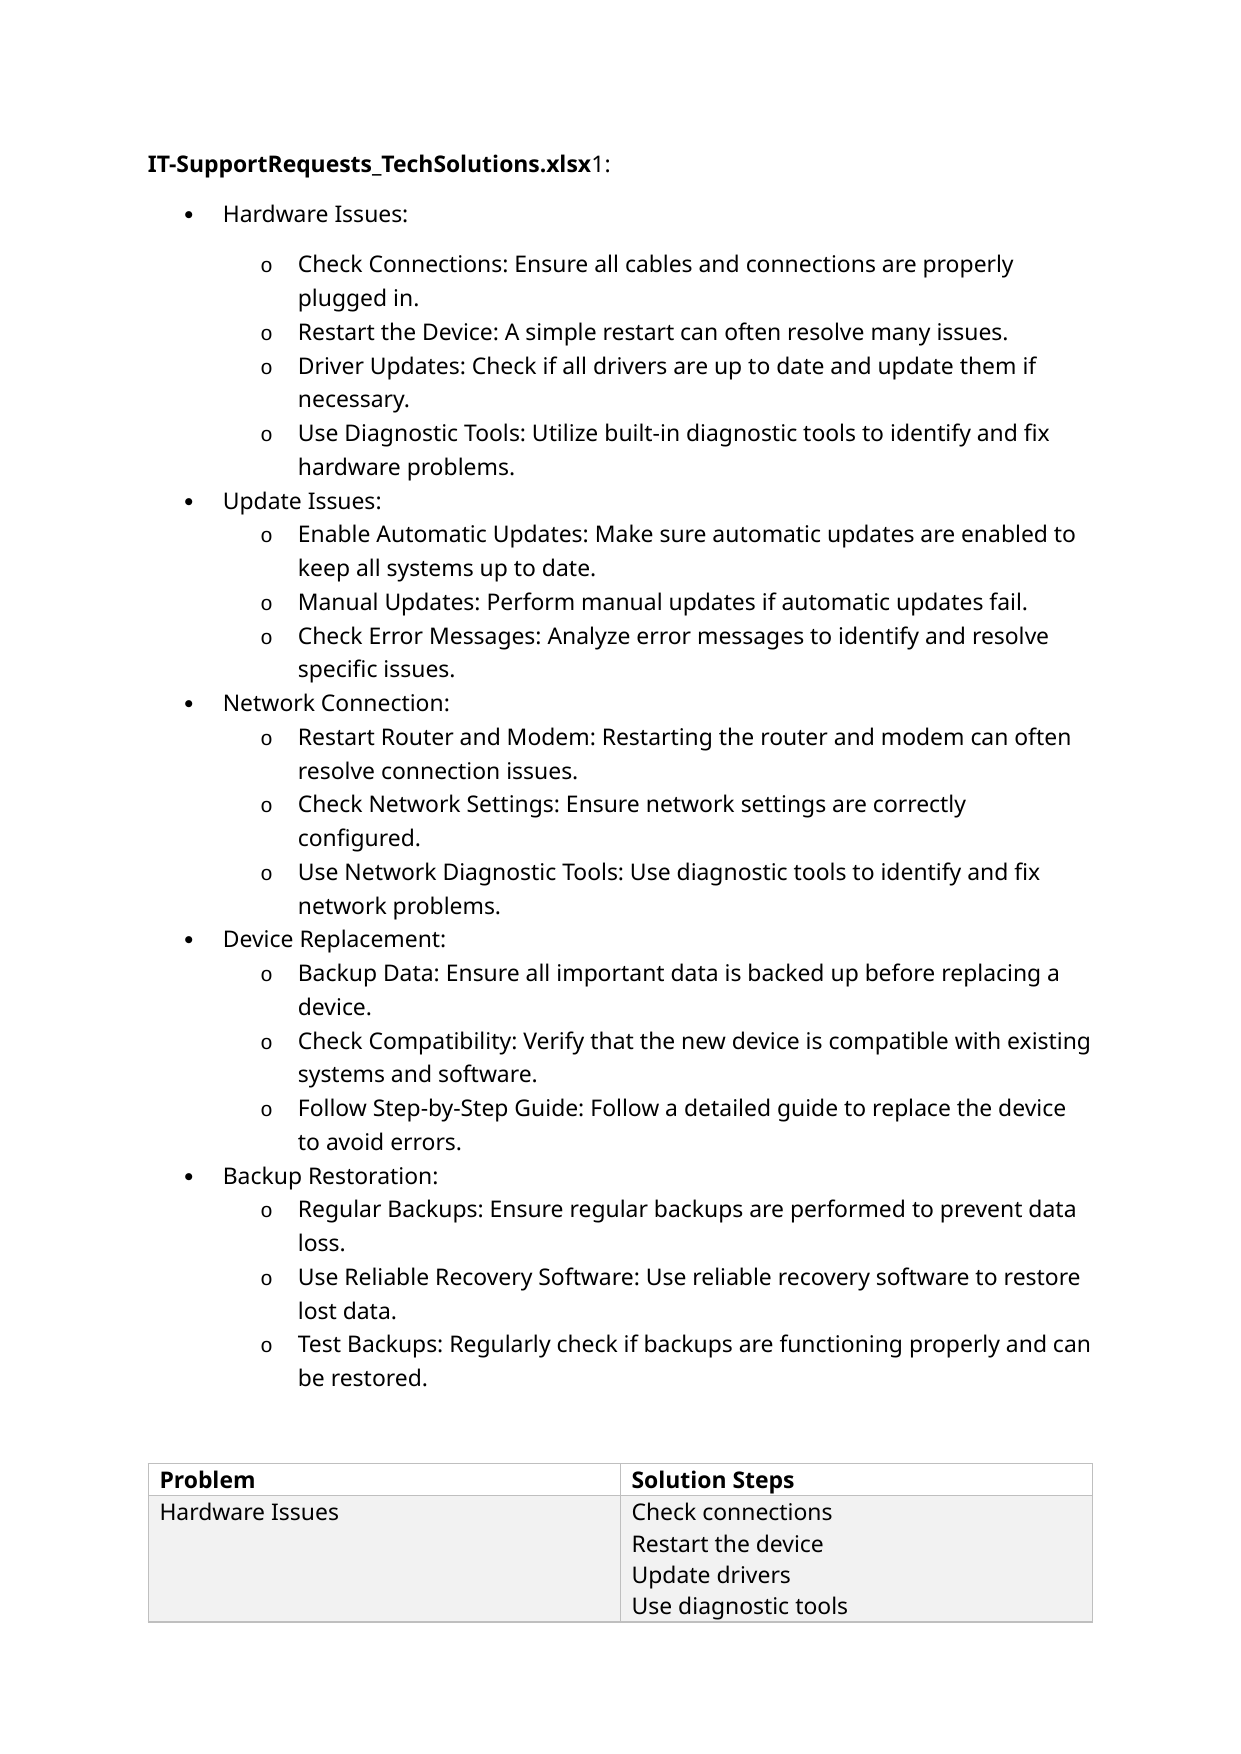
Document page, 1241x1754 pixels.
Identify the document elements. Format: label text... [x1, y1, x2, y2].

list Driver Updates: Check if all drivers are up to date and update them if necessary. [260, 350, 1093, 415]
list Update Issues: [185, 485, 1093, 516]
text IT-SupportRequests_TechSolutions.xlsx1: [148, 148, 1093, 179]
list Check Error Messages: Analyze error messages to identify and resolve specific issues. [260, 620, 1093, 685]
list Follow Step-by-Step Guide: Follow a detailed guide to replace the device to avoid errors. [260, 1092, 1093, 1157]
list Check Connections: Ensure all cables and connections are properly plugged in. [260, 248, 1093, 313]
list Manual Updates: Perform manual updates if automatic updates fail. [260, 586, 1093, 617]
list Device Replacement: [185, 923, 1093, 955]
list Test Backups: Regularly check if backups are functioning properly and can be restored. [260, 1328, 1093, 1393]
list Restart the Device: A simple restart can often resolve many issues. [260, 316, 1093, 347]
list Network Connection: [185, 687, 1093, 718]
list Backup Data: Ensure all important data is backed up before replacing a device. [260, 957, 1093, 1022]
list Check Network Settings: Ensure network settings are correctly configured. [260, 788, 1093, 853]
table_cell Hardware Issues [149, 1496, 620, 1621]
list Use Network Diagnostic Tools: Use diagnostic tools to identify and fix network problems. [260, 856, 1093, 921]
table_header Solution Steps [621, 1464, 1092, 1495]
list Backup Restoration: [185, 1160, 1093, 1191]
list Restart Router and Modem: Restarting the router and modem can often resolve connection issues. [260, 721, 1093, 786]
table_header Problem [149, 1464, 620, 1495]
table_cell Check connections Restart the device Update drivers Use diagnostic tools [621, 1496, 1092, 1621]
list Hardware Issues: [185, 198, 1093, 229]
list Regular Backups: Ensure regular backups are performed to prevent data loss. [260, 1193, 1093, 1258]
list Enable Automatic Updates: Make sure automatic updates are enabled to keep all systems up to date. [260, 518, 1093, 583]
list Check Compatibility: Verify that the new device is compatible with existing systems and software. [260, 1025, 1093, 1090]
list Use Diagnostic Tools: Utilize built-in diagnostic tools to identify and fix hardware problems. [260, 417, 1093, 482]
list Use Reliable Recovery Software: Use reliable recovery software to restore lost data. [260, 1261, 1093, 1326]
